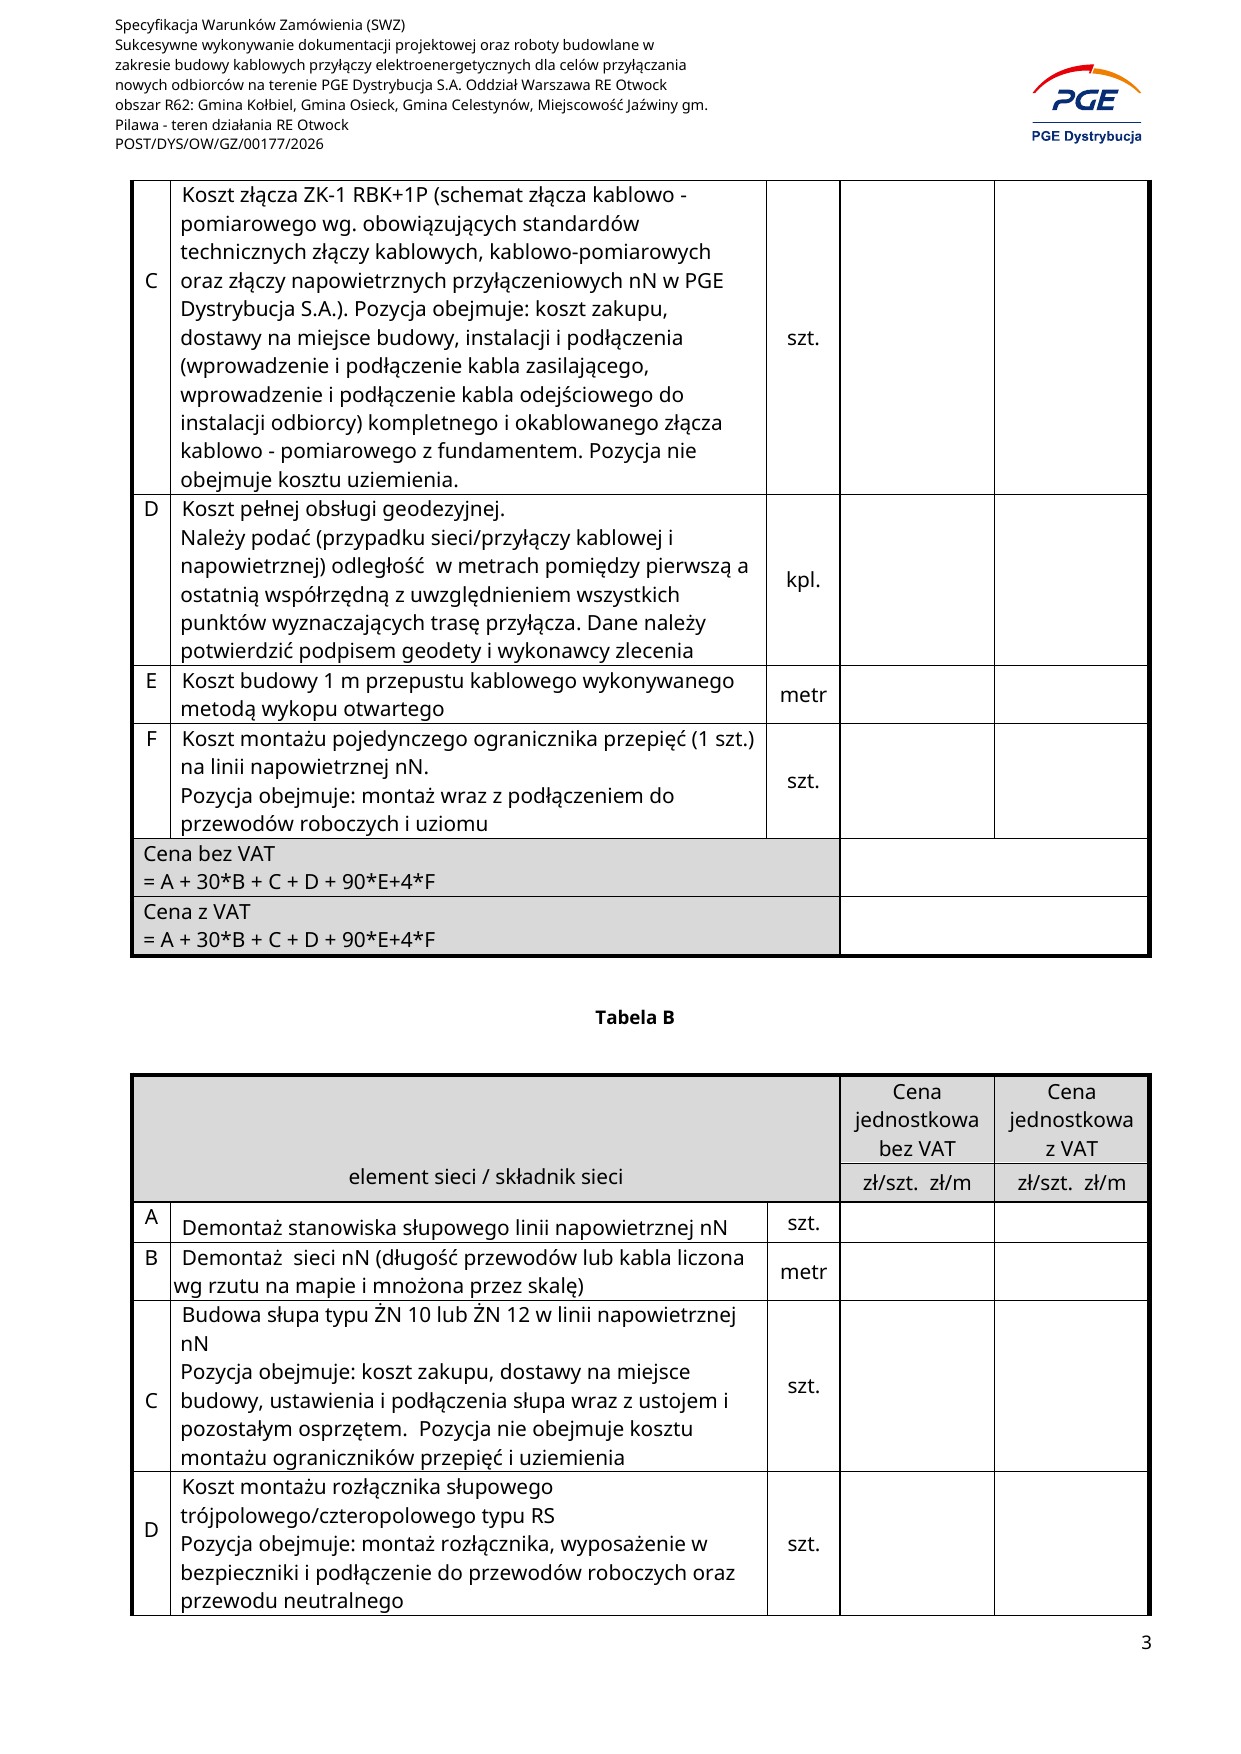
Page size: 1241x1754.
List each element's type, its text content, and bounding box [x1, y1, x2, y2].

table_cell szt. [767, 181, 839, 493]
table_header Cena jednostkowa bez VAT [841, 1077, 994, 1162]
table_cell [841, 666, 994, 723]
table_cell szt. [768, 1301, 839, 1471]
table_cell [841, 1243, 994, 1299]
table_cell Budowa słupa typu ŻN 10 lub ŻN 12 w linii napowietrznej nN Pozycja obejmuje: koszt zakupu, dostawy na miejsce budowy, ustawienia i podłączenia słupa wraz z ustojem i pozostałym osprzętem. Pozycja nie obejmuje kosztu montażu ograniczników przepięć i uziemienia [171, 1301, 767, 1471]
table_cell F [134, 724, 170, 838]
table_cell Koszt montażu pojedynczego ogranicznika przepięć (1 szt.) na linii napowietrznej nN. Pozycja obejmuje: montaż wraz z podłączeniem do przewodów roboczych i uziomu [171, 724, 766, 838]
table_cell Cena z VAT = A + 30*B + C + D + 90*E+4*F [134, 897, 839, 954]
table_header Cena jednostkowa z VAT [995, 1077, 1147, 1162]
table_cell Demontaż sieci nN (długość przewodów lub kabla liczona wg rzutu na mapie i mnożona przez skalę) [171, 1243, 767, 1299]
table_cell szt. [767, 724, 839, 838]
table_cell Cena bez VAT = A + 30*B + C + D + 90*E+4*F [134, 839, 839, 896]
table_cell A [134, 1203, 170, 1242]
table_cell [841, 1301, 994, 1471]
table_cell [995, 181, 1147, 493]
table_cell Demontaż stanowiska słupowego linii napowietrznej nN [171, 1203, 767, 1242]
table_cell E [134, 666, 170, 723]
table_cell metr [768, 1243, 839, 1299]
table_cell Koszt złącza ZK-1 RBK+1P (schemat złącza kablowo - pomiarowego wg. obowiązujących standardów technicznych złączy kablowych, kablowo-pomiarowych oraz złączy napowietrznych przyłączeniowych nN w PGE Dystrybucja S.A.). Pozycja obejmuje: koszt zakupu, dostawy na miejsce budowy, instalacji i podłączenia (wprowadzenie i podłączenie kabla zasilającego, wprowadzenie i podłączenie kabla odejściowego do instalacji odbiorcy) kompletnego i okablowanego złącza kablowo - pomiarowego z fundamentem. Pozycja nie obejmuje kosztu uziemienia. [171, 181, 766, 493]
table_cell Koszt pełnej obsługi geodezyjnej. Należy podać (przypadku sieci/przyłączy kablowej i napowietrznej) odległość w metrach pomiędzy pierwszą a ostatnią współrzędną z uwzględnieniem wszystkich punktów wyznaczających trasę przyłącza. Dane należy potwierdzić podpisem geodety i wykonawcy zlecenia [171, 495, 766, 665]
table_header element sieci / składnik sieci [134, 1077, 839, 1201]
table_cell [995, 1243, 1147, 1299]
table_cell [995, 1472, 1147, 1614]
table_cell [995, 1203, 1147, 1242]
table_cell B [134, 1243, 170, 1299]
table_cell [841, 181, 994, 493]
table_cell [841, 495, 994, 665]
table_cell Koszt budowy 1 m przepustu kablowego wykonywanego metodą wykopu otwartego [171, 666, 766, 723]
table_cell kpl. [767, 495, 839, 665]
table_cell [841, 724, 994, 838]
table_cell C [134, 1301, 170, 1471]
table_cell Koszt montażu rozłącznika słupowego trójpolowego/czteropolowego typu RS Pozycja obejmuje: montaż rozłącznika, wyposażenie w bezpieczniki i podłączenie do przewodów roboczych oraz przewodu neutralnego [171, 1472, 767, 1614]
table_cell [995, 495, 1147, 665]
table_cell [841, 839, 1147, 896]
table_cell szt. [768, 1203, 839, 1242]
table_cell zł/szt. zł/m [841, 1164, 994, 1201]
table_cell D [134, 1472, 170, 1614]
table_cell szt. [768, 1472, 839, 1614]
table_cell [995, 666, 1147, 723]
table_cell D [134, 495, 170, 665]
table_cell [841, 897, 1147, 954]
table_cell metr [767, 666, 839, 723]
table_cell zł/szt. zł/m [995, 1164, 1147, 1201]
table_cell [995, 1301, 1147, 1471]
table_cell [995, 724, 1147, 838]
table_cell [841, 1472, 994, 1614]
table_cell [841, 1203, 994, 1242]
table_cell C [134, 181, 170, 493]
text Tabela B [118, 1005, 1152, 1030]
